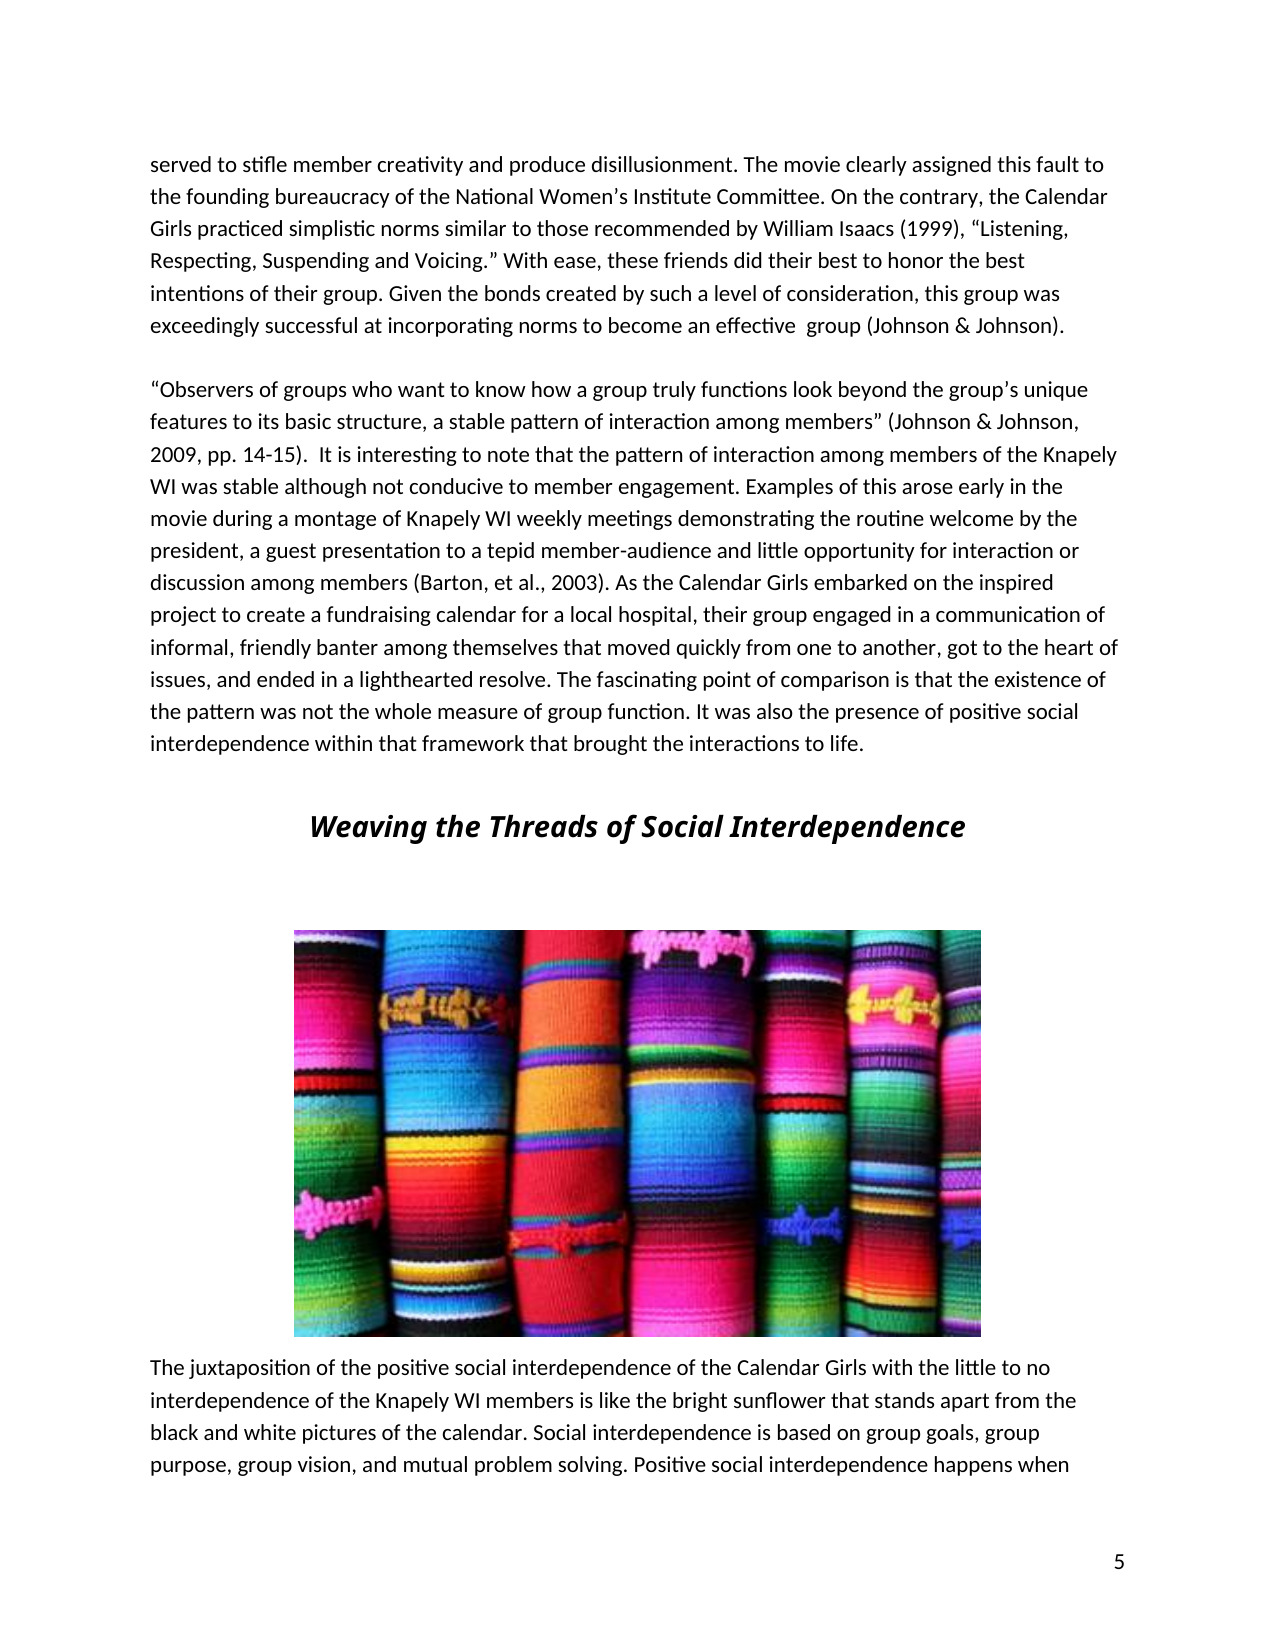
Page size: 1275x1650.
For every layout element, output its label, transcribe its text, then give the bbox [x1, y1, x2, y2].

picture [294, 930, 981, 1337]
text Weaving the Threads of Social Interdependence [150, 806, 1125, 846]
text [150, 150, 1125, 789]
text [150, 1353, 1125, 1478]
